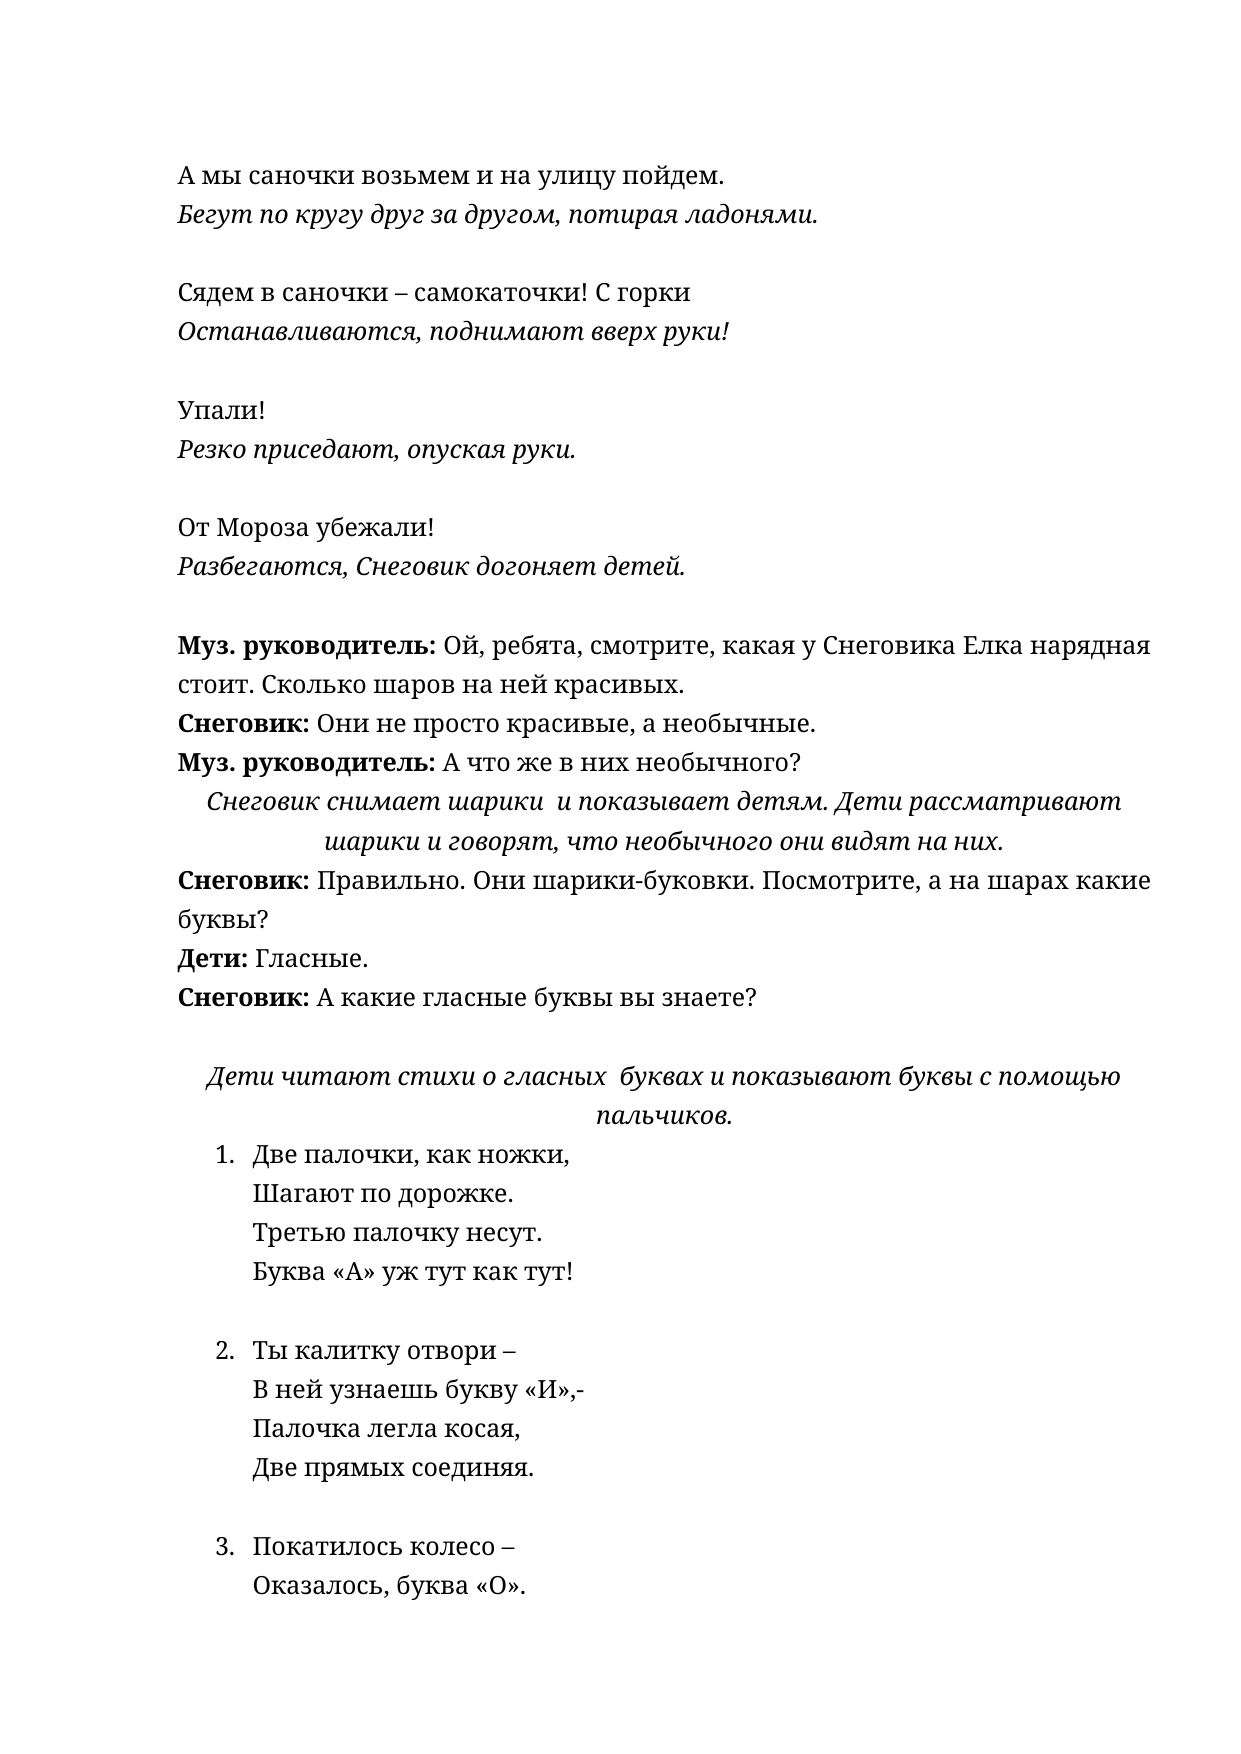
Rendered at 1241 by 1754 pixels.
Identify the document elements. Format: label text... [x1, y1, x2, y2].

text Муз. руководитель: А что же в них необычного? [177, 745, 1152, 779]
text Разбегаются, Снеговик догоняет детей. [177, 549, 1152, 583]
list Третью палочку несут. [252, 1215, 1152, 1249]
list Шагают по дорожке. [252, 1176, 1152, 1210]
text Сядем в саночки – самокаточки! С горки [177, 275, 1152, 309]
text Резко приседают, опуская руки. [177, 431, 1152, 466]
text Дети читают стихи о гласных буквах и показывают буквы с помощью пальчиков. [177, 1058, 1152, 1131]
text Снеговик: Они не просто красивые, а необычные. [177, 706, 1152, 740]
text От Мороза убежали! [177, 510, 1152, 544]
list Покатилось колесо – [215, 1528, 1152, 1562]
list Две палочки, как ножки, [215, 1136, 1152, 1171]
text Упали! [177, 392, 1152, 426]
text Снеговик: А какие гласные буквы вы знаете? [177, 980, 1152, 1014]
text Снеговик: Правильно. Они шарики-буковки. Посмотрите, а на шарах какие буквы? [177, 862, 1152, 936]
list В ней узнаешь букву «И»,- [252, 1371, 1152, 1406]
list Оказалось, буква «О». [252, 1567, 1152, 1601]
text Муз. руководитель: Ой, ребята, смотрите, какая у Снеговика Елка нарядная стоит. Сколько шаров на ней красивых. [177, 627, 1152, 701]
text Снеговик снимает шарики и показывает детям. Дети рассматривают шарики и говорят, что необычного они видят на них. [177, 784, 1152, 857]
list Две прямых соединяя. [252, 1450, 1152, 1484]
text Дети: Гласные. [177, 941, 1152, 975]
text Останавливаются, поднимают вверх руки! [177, 314, 1152, 348]
list Палочка легла косая, [252, 1411, 1152, 1445]
list Буква «А» уж тут как тут! [252, 1254, 1152, 1288]
list Ты калитку отвори – [215, 1332, 1152, 1366]
text А мы саночки возьмем и на улицу пойдем. [177, 157, 1152, 191]
text Бегут по кругу друг за другом, потирая ладонями. [177, 196, 1152, 231]
